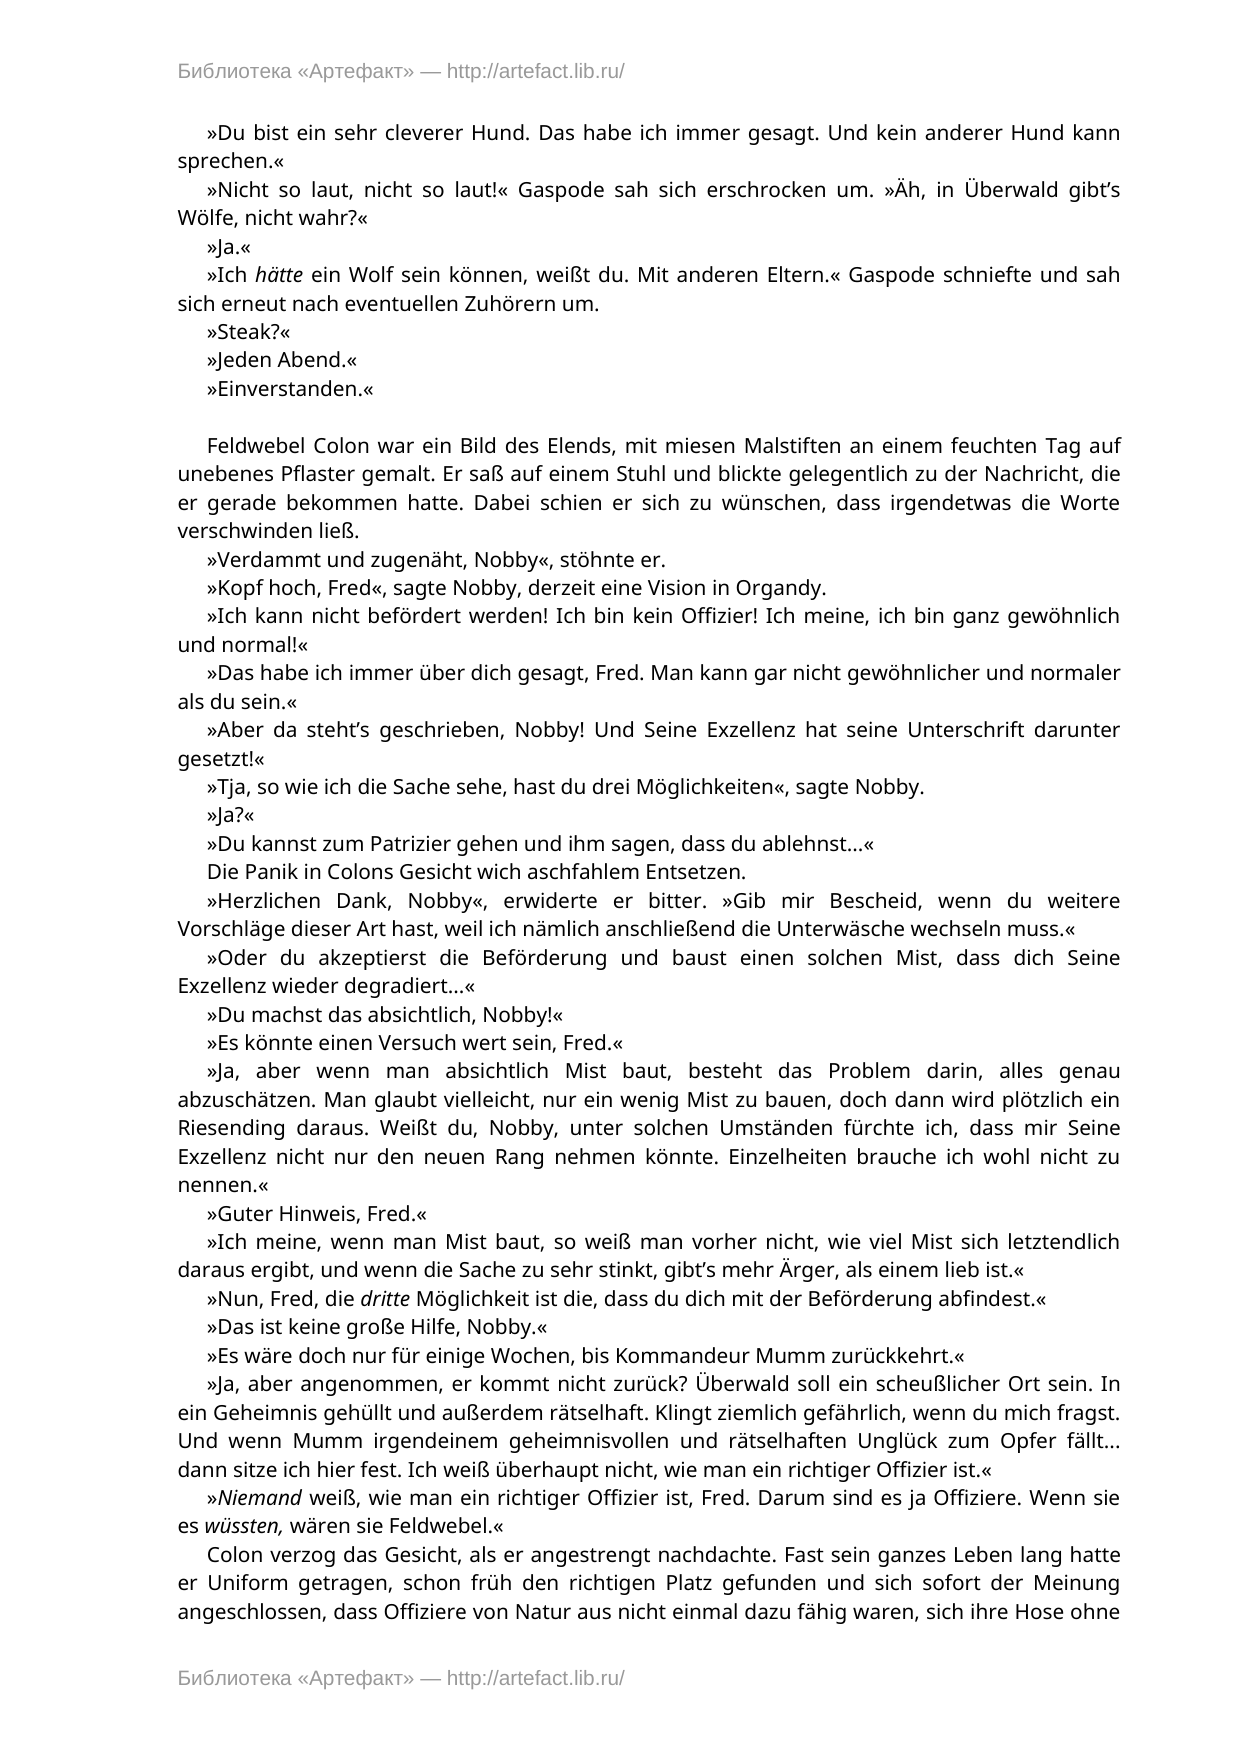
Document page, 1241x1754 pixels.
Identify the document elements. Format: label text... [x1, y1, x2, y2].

text Die Panik in Colons Gesicht wich aschfahlem Entsetzen. [177, 857, 1122, 886]
text »Nicht so laut, nicht so laut!« Gaspode sah sich erschrocken um. »Äh, in Überwald gibt’s Wölfe, nicht wahr?« [177, 175, 1122, 232]
text »Kopf hoch, Fred«, sagte Nobby, derzeit eine Vision in Organdy. [177, 573, 1122, 602]
text »Ich kann nicht befördert werden! Ich bin kein Offizier! Ich meine, ich bin ganz gewöhnlich und normal!« [177, 602, 1122, 658]
text »Oder du akzeptierst die Beförderung und baust einen solchen Mist, dass dich Seine Exzellenz wieder degradiert...« [177, 943, 1122, 1000]
text »Aber da steht’s geschrieben, Nobby! Und Seine Exzellenz hat seine Unterschrift darunter gesetzt!« [177, 715, 1122, 772]
text »Das ist keine große Hilfe, Nobby.« [177, 1312, 1122, 1341]
text »Ja.« [177, 232, 1122, 260]
text »Tja, so wie ich die Sache sehe, hast du drei Möglichkeiten«, sagte Nobby. [177, 772, 1122, 801]
text »Ich hätte ein Wolf sein können, weißt du. Mit anderen Eltern.« Gaspode schniefte und sah sich erneut nach eventuellen Zuhörern um. [177, 260, 1122, 317]
text »Es wäre doch nur für einige Wochen, bis Kommandeur Mumm zurückkehrt.« [177, 1341, 1122, 1369]
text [177, 1540, 1122, 1625]
text »Ja, aber wenn man absichtlich Mist baut, besteht das Problem darin, alles genau abzuschätzen. Man glaubt vielleicht, nur ein wenig Mist zu bauen, doch dann wird plötzlich ein Riesending daraus. Weißt du, Nobby, unter solchen Umständen fürchte ich, dass mir Seine Exzellenz nicht nur den neuen Rang nehmen könnte. Einzelheiten brauche ich wohl nicht zu nennen.« [177, 1057, 1122, 1199]
text »Ich meine, wenn man Mist baut, so weiß man vorher nicht, wie viel Mist sich letztendlich daraus ergibt, und wenn die Sache zu sehr stinkt, gibt’s mehr Ärger, als einem lieb ist.« [177, 1227, 1122, 1284]
text »Ja, aber angenommen, er kommt nicht zurück? Überwald soll ein scheußlicher Ort sein. In ein Geheimnis gehüllt und außerdem rätselhaft. Klingt ziemlich gefährlich, wenn du mich fragst. Und wenn Mumm irgendeinem geheimnisvollen und rätselhaften Unglück zum Opfer fällt... dann sitze ich hier fest. Ich weiß überhaupt nicht, wie man ein richtiger Offizier ist.« [177, 1369, 1122, 1483]
text »Du kannst zum Patrizier gehen und ihm sagen, dass du ablehnst...« [177, 829, 1122, 857]
text »Herzlichen Dank, Nobby«, erwiderte er bitter. »Gib mir Bescheid, wenn du weitere Vorschläge dieser Art hast, weil ich nämlich anschließend die Unterwäsche wechseln muss.« [177, 886, 1122, 943]
text »Du bist ein sehr cleverer Hund. Das habe ich immer gesagt. Und kein anderer Hund kann sprechen.« [177, 118, 1122, 175]
text »Niemand weiß, wie man ein richtiger Offizier ist, Fred. Darum sind es ja Offiziere. Wenn sie es wüssten, wären sie Feldwebel.« [177, 1483, 1122, 1540]
text »Jeden Abend.« [177, 346, 1122, 374]
text »Das habe ich immer über dich gesagt, Fred. Man kann gar nicht gewöhnlicher und normaler als du sein.« [177, 658, 1122, 715]
text »Einverstanden.« [177, 374, 1122, 402]
text »Du machst das absichtlich, Nobby!« [177, 1000, 1122, 1028]
text Feldwebel Colon war ein Bild des Elends, mit miesen Malstiften an einem feuchten Tag auf unebenes Pflaster gemalt. Er saß auf einem Stuhl und blickte gelegentlich zu der Nachricht, die er gerade bekommen hatte. Dabei schien er sich zu wünschen, dass irgendetwas die Worte verschwinden ließ. [177, 431, 1122, 545]
text »Guter Hinweis, Fred.« [177, 1199, 1122, 1227]
text »Ja?« [177, 801, 1122, 829]
text »Steak?« [177, 317, 1122, 346]
text »Verdammt und zugenäht, Nobby«, stöhnte er. [177, 545, 1122, 573]
text »Es könnte einen Versuch wert sein, Fred.« [177, 1028, 1122, 1057]
text »Nun, Fred, die dritte Möglichkeit ist die, dass du dich mit der Beförderung abfindest.« [177, 1284, 1122, 1312]
